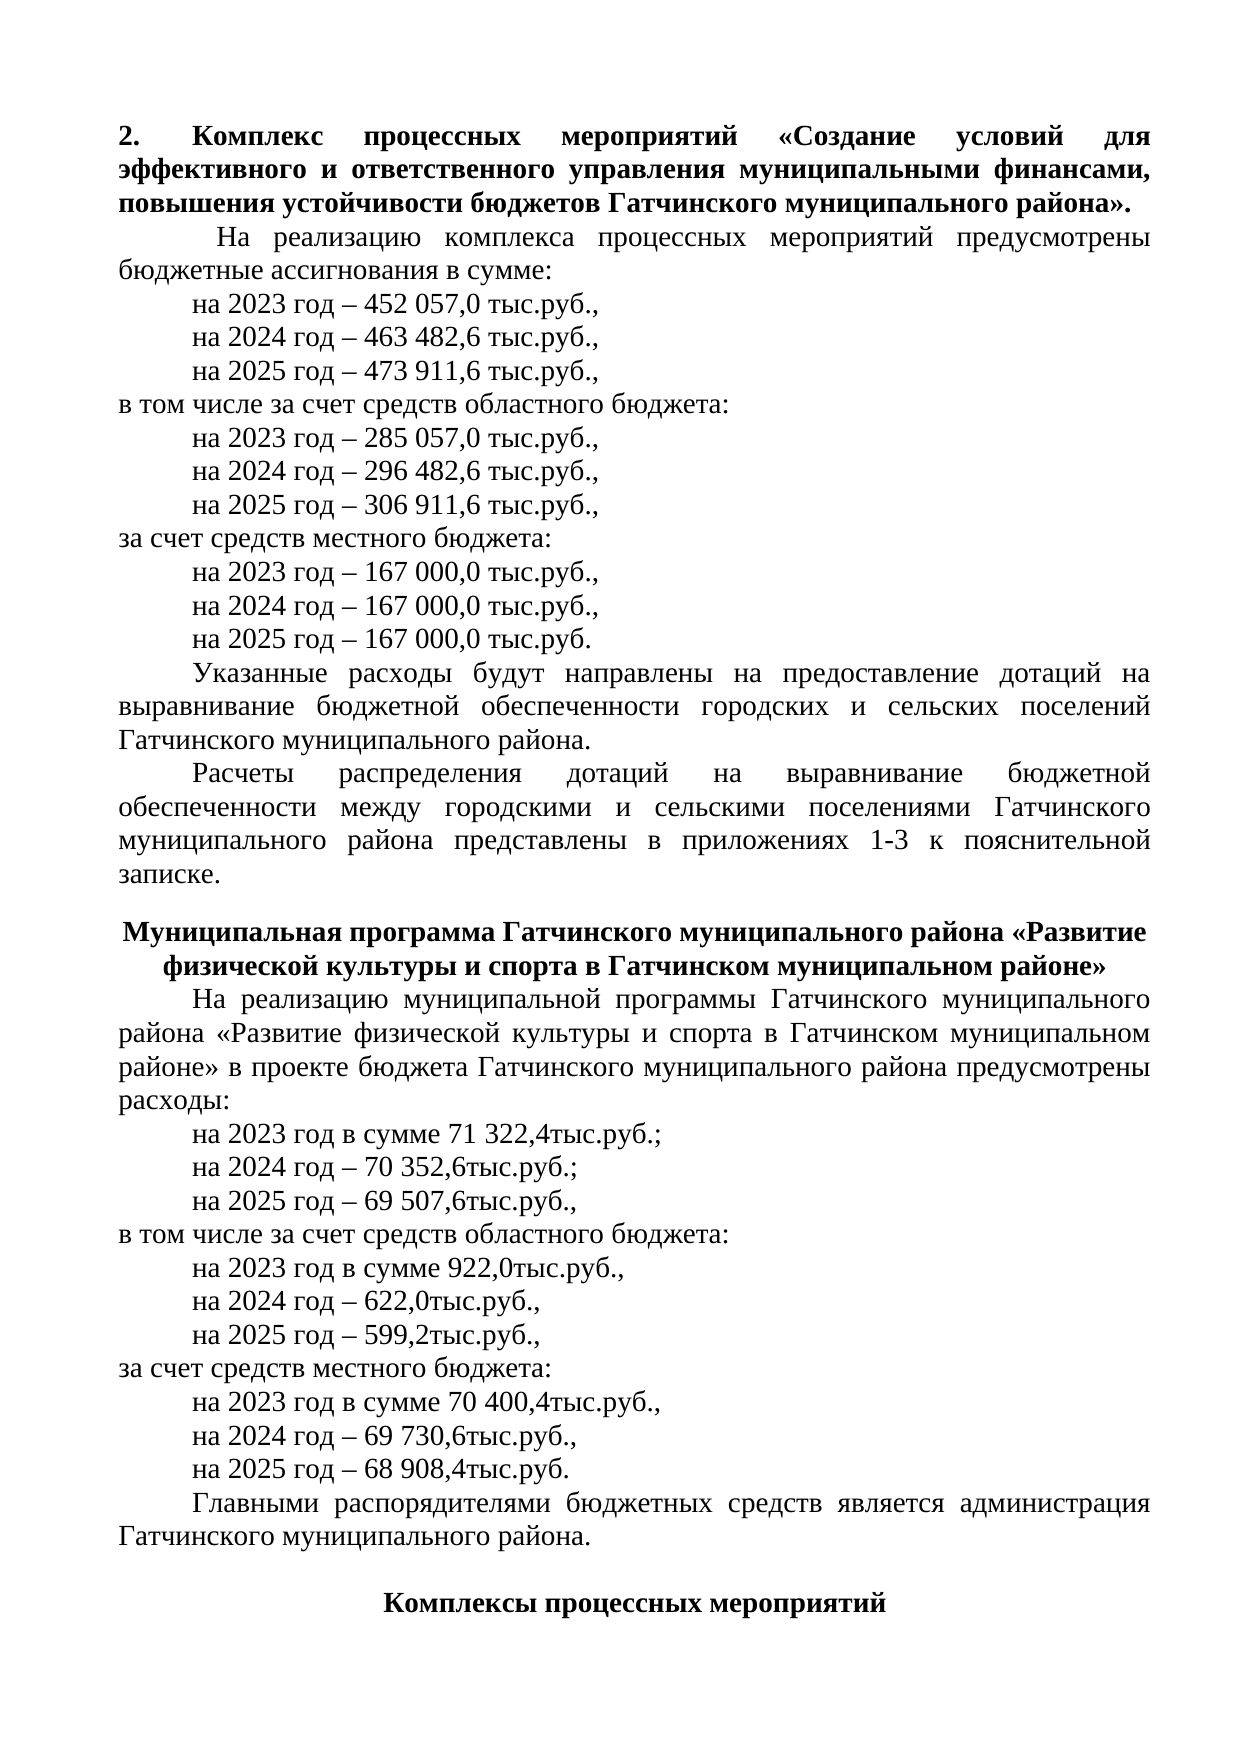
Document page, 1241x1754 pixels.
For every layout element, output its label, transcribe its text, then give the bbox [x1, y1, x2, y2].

subtitle Муниципальная программа Гатчинского муниципального района «Развитие физической культуры и спорта в Гатчинском муниципальном районе» [118, 914, 1152, 982]
text на 2025 год – 599,2тыс.руб., [118, 1317, 1152, 1351]
text на 2024 год – 622,0тыс.руб., [118, 1283, 1152, 1317]
text Указанные расходы будут направлены на предоставление дотаций на выравнивание бюджетной обеспеченности городских и сельских поселений Гатчинского муниципального района. [118, 655, 1152, 755]
text Расчеты распределения дотаций на выравнивание бюджетной обеспеченности между городскими и сельскими поселениями Гатчинского муниципального района представлены в приложениях 1-3 к пояснительной записке. [118, 755, 1152, 889]
text на 2023 год в сумме 71 322,4тыс.руб.; [118, 1116, 1152, 1149]
list На реализацию комплекса процессных мероприятий предусмотрены бюджетные ассигнования в сумме: [118, 219, 1152, 286]
list на 2023 год – 452 057,0 тыс.руб., [118, 286, 1152, 319]
list в том числе за счет средств областного бюджета: [118, 386, 1152, 420]
text на 2023 год в сумме 922,0тыс.руб., [118, 1250, 1152, 1283]
text на 2024 год – 70 352,6тыс.руб.; [118, 1149, 1152, 1183]
list на 2023 год – 285 057,0 тыс.руб., [118, 420, 1152, 453]
list на 2025 год – 306 911,6 тыс.руб., [118, 487, 1152, 521]
text на 2024 год – 69 730,6тыс.руб., [118, 1418, 1152, 1451]
list на 2025 год – 473 911,6 тыс.руб., [118, 353, 1152, 386]
text на 2025 год – 69 507,6тыс.руб., [118, 1183, 1152, 1216]
list на 2023 год – 167 000,0 тыс.руб., [118, 554, 1152, 588]
text за счет средств местного бюджета: [118, 1351, 1152, 1384]
text на 2023 год в сумме 70 400,4тыс.руб., [118, 1384, 1152, 1418]
list на 2024 год – 296 482,6 тыс.руб., [118, 453, 1152, 487]
text в том числе за счет средств областного бюджета: [118, 1216, 1152, 1250]
text Комплексы процессных мероприятий [118, 1585, 1152, 1619]
text На реализацию муниципальной программы Гатчинского муниципального района «Развитие физической культуры и спорта в Гатчинском муниципальном районе» в проекте бюджета Гатчинского муниципального района предусмотрены расходы: [118, 982, 1152, 1116]
text на 2025 год – 68 908,4тыс.руб. [118, 1451, 1152, 1485]
list на 2025 год – 167 000,0 тыс.руб. [118, 621, 1152, 655]
list на 2024 год – 463 482,6 тыс.руб., [118, 319, 1152, 353]
text Главными распорядителями бюджетных средств является администрация Гатчинского муниципального района. [118, 1485, 1152, 1552]
list Комплекс процессных мероприятий «Создание условий для эффективного и ответственного управления муниципальными финансами, повышения устойчивости бюджетов Гатчинского муниципального района». [118, 118, 1152, 219]
list за счет средств местного бюджета: [118, 521, 1152, 554]
list на 2024 год – 167 000,0 тыс.руб., [118, 588, 1152, 621]
